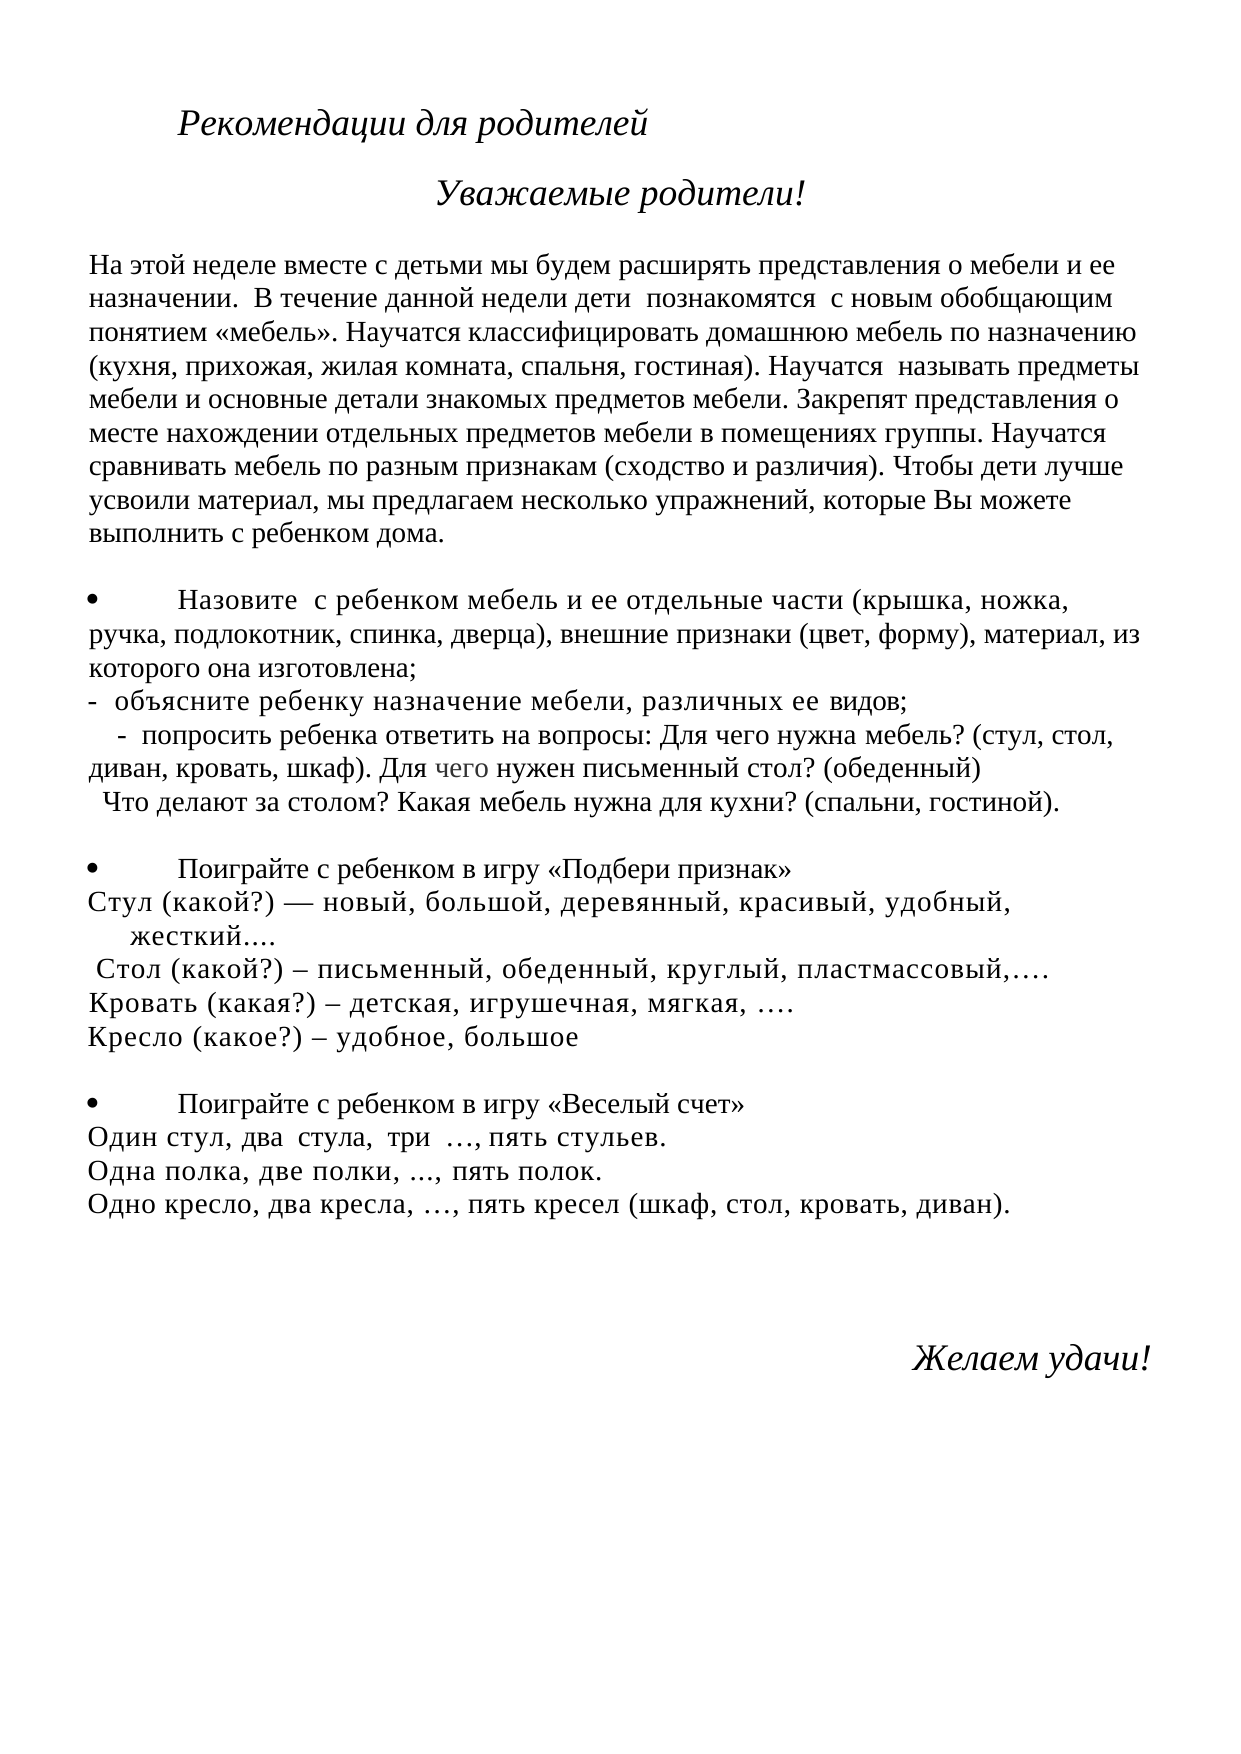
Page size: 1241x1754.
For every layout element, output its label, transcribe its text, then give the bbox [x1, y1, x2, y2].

text Стол (какой?) – письменный, обеденный, круглый, пластмассовый,…. Кровать (какая?) – детская, игрушечная, мягкая, …. [87, 952, 1152, 1019]
text - объясните ребенку назначение мебели, различных ее видов; [87, 683, 1152, 717]
text Одна полка, две полки, ..., пять полок. [87, 1153, 1152, 1187]
text Одно кресло, два кресла, …, пять кресел (шкаф, стол, кровать, диван). [87, 1187, 1152, 1220]
text Стул (какой?) — новый, большой, деревянный, красивый, удобный, [87, 884, 1152, 918]
text Кресло (какое?) – удобное, большое [87, 1019, 1152, 1052]
text Желаем удачи! [88, 1335, 1152, 1378]
text Рекомендации для родителей [177, 100, 1152, 143]
text - попросить ребенка ответить на вопросы: Для чего нужна мебель? (стул, стол, диван, кровать, шкаф). Для чего нужен письменный стол? (обеденный) [87, 717, 1152, 784]
text Что делают за столом? Какая мебель нужна для кухни? (спальни, гостиной). [87, 784, 1152, 817]
list Назовите с ребенком мебель и ее отдельные части (крышка, ножка, ручка, подлокотник, спинка, дверца), внешние признаки (цвет, форму), материал, из которого она изготовлена; [87, 582, 1152, 683]
text На этой неделе вместе с детьми мы будем расширять представления о мебели и ее назначении. В течение данной недели дети познакомятся с новым обобщающим понятием «мебель». Научатся классифицировать домашнюю мебель по назначению (кухня, прихожая, жилая комната, спальня, гостиная). Научатся называть предметы мебели и основные детали знакомых предметов мебели. Закрепят представления о месте нахождении отдельных предметов мебели в помещениях группы. Научатся сравнивать мебель по разным признакам (сходство и различия). Чтобы дети лучше усвоили материал, мы предлагаем несколько упражнений, которые Вы можете выполнить с ребенком дома. [88, 247, 1152, 549]
text Один стул, два стула, три …, пять стульев. [87, 1119, 1152, 1153]
list Поиграйте с ребенком в игру «Веселый счет» [87, 1086, 1152, 1119]
list Поиграйте с ребенком в игру «Подбери признак» [87, 851, 1152, 884]
text Уважаемые родители! [88, 170, 1152, 213]
text жесткий.... [87, 918, 1152, 952]
